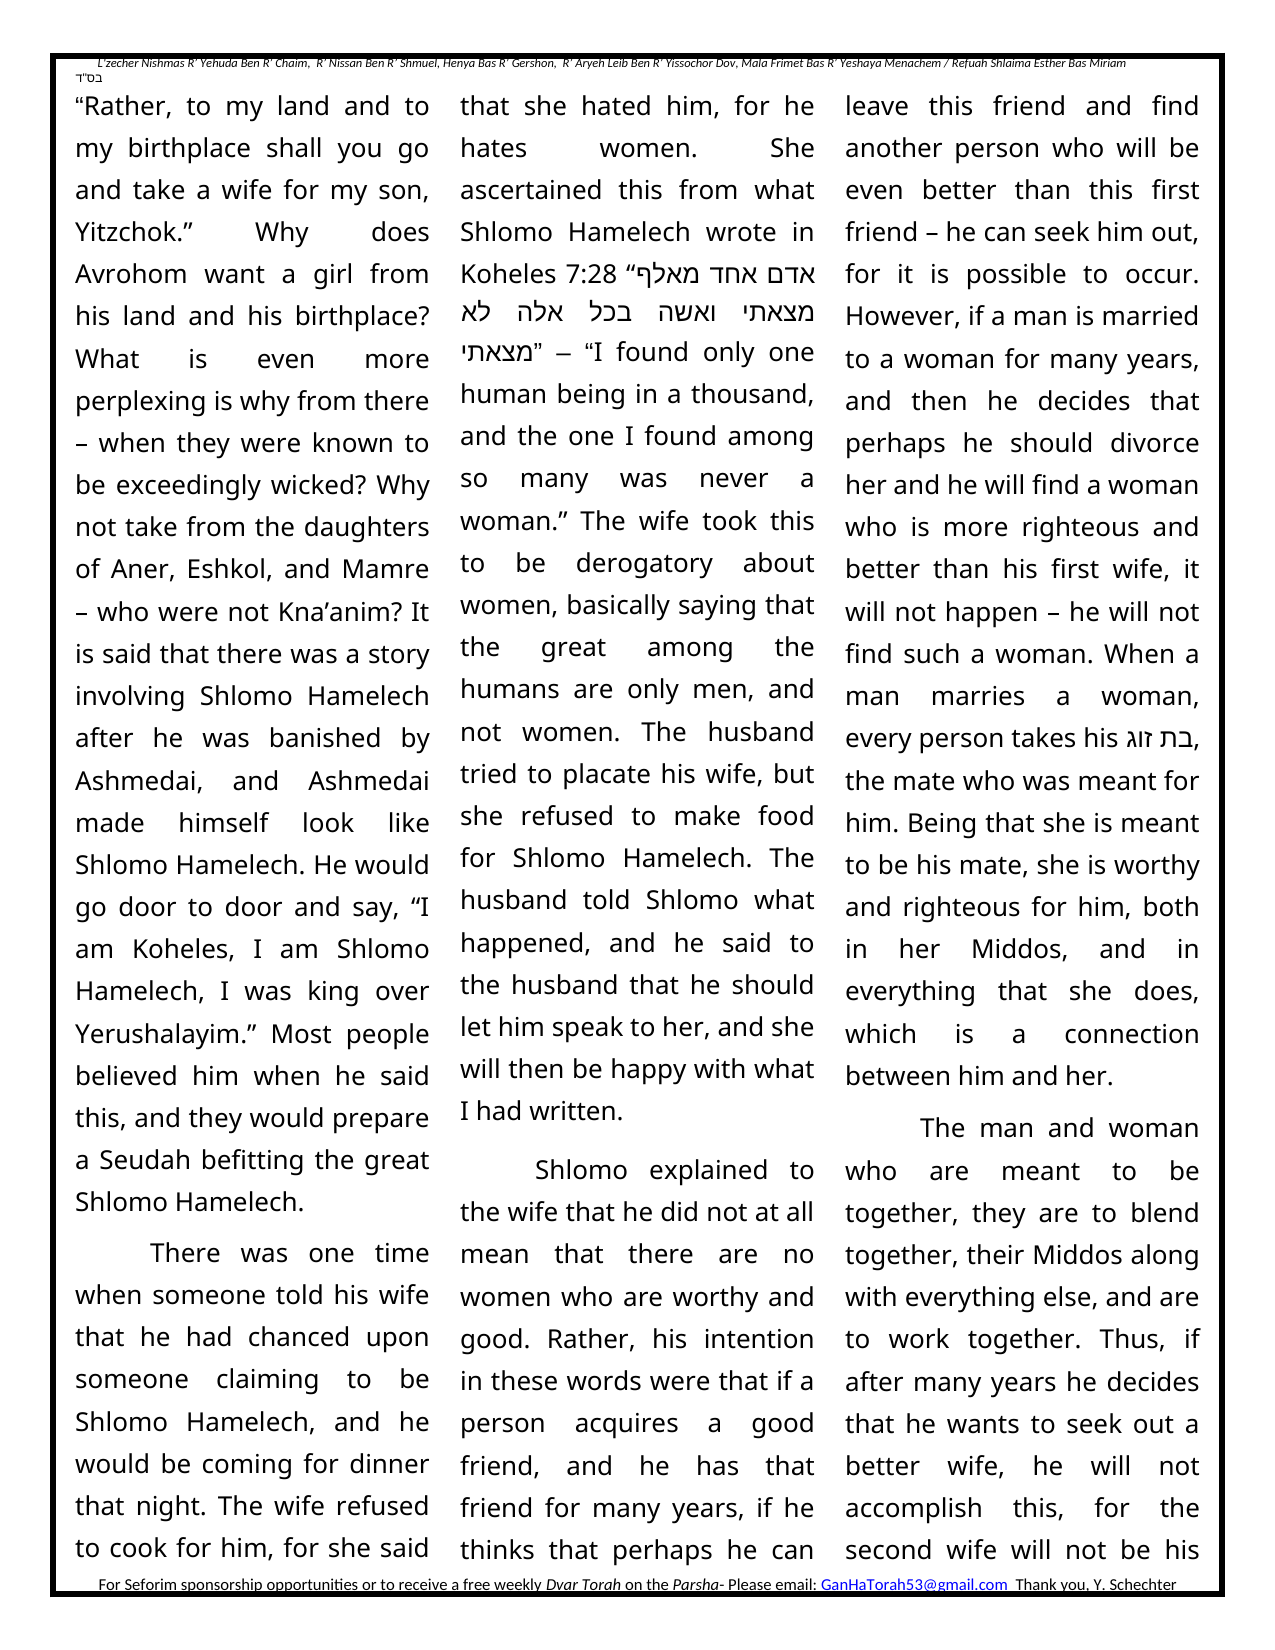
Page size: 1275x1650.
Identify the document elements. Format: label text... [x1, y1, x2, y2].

text There was one time when someone told his wife that he had chanced upon someone claiming to be Shlomo Hamelech, and he would be coming for dinner that night. The wife refused to cook for him, for she said that she hated him, for he hates women. She ascertained this from what Shlomo Hamelech wrote in Koheles 7:28 “אדם אחד מאלף מצאתי ואשה בכל אלה לא מצאתי” – “I found only one human being in a thousand, and the one I found among so many was never a woman.” The wife took this to be derogatory about women, basically saying that the great among the humans are only men, and not women. The husband tried to placate his wife, but she refused to make food for Shlomo Hamelech. The husband told Shlomo what happened, and he said to the husband that he should let him speak to her, and she will then be happy with what I had written. [75, 1234, 430, 1565]
text Shlomo explained to the wife that he did not at all mean that there are no women who are worthy and good. Rather, his intention in these words were that if a person acquires a good friend, and he has that friend for many years, if he thinks that perhaps he can leave this friend and find another person who will be even better than this first friend – he can seek him out, for it is possible to occur. However, if a man is married to a woman for many years, and then he decides that perhaps he should divorce her and he will find a woman who is more righteous and better than his first wife, it will not happen – he will not find such a woman. When a man marries a woman, every person takes his בת זוג, the mate who was meant for him. Being that she is meant to be his mate, she is worthy and righteous for him, both in her Middos, and in everything that she does, which is a connection between him and her. [845, 87, 1200, 1093]
text Shlomo explained to the wife that he did not at all mean that there are no women who are worthy and good. Rather, his intention in these words were that if a person acquires a good friend, and he has that friend for many years, if he thinks that perhaps he can leave this friend and find another person who will be even better than this first friend – he can seek him out, for it is possible to occur. However, if a man is married to a woman for many years, and then he decides that perhaps he should divorce her and he will find a woman who is more righteous and better than his first wife, it will not happen – he will not find such a woman. When a man marries a woman, every person takes his בת זוג, the mate who was meant for him. Being that she is meant to be his mate, she is worthy and righteous for him, both in her Middos, and in everything that she does, which is a connection between him and her. [460, 1152, 815, 1567]
text There was one time when someone told his wife that he had chanced upon someone claiming to be Shlomo Hamelech, and he would be coming for dinner that night. The wife refused to cook for him, for she said that she hated him, for he hates women. She ascertained this from what Shlomo Hamelech wrote in Koheles 7:28 “אדם אחד מאלף מצאתי ואשה בכל אלה לא מצאתי” – “I found only one human being in a thousand, and the one I found among so many was never a woman.” The wife took this to be derogatory about women, basically saying that the great among the humans are only men, and not women. The husband tried to placate his wife, but she refused to make food for Shlomo Hamelech. The husband told Shlomo what happened, and he said to the husband that he should let him speak to her, and she will then be happy with what I had written. [460, 87, 815, 1128]
